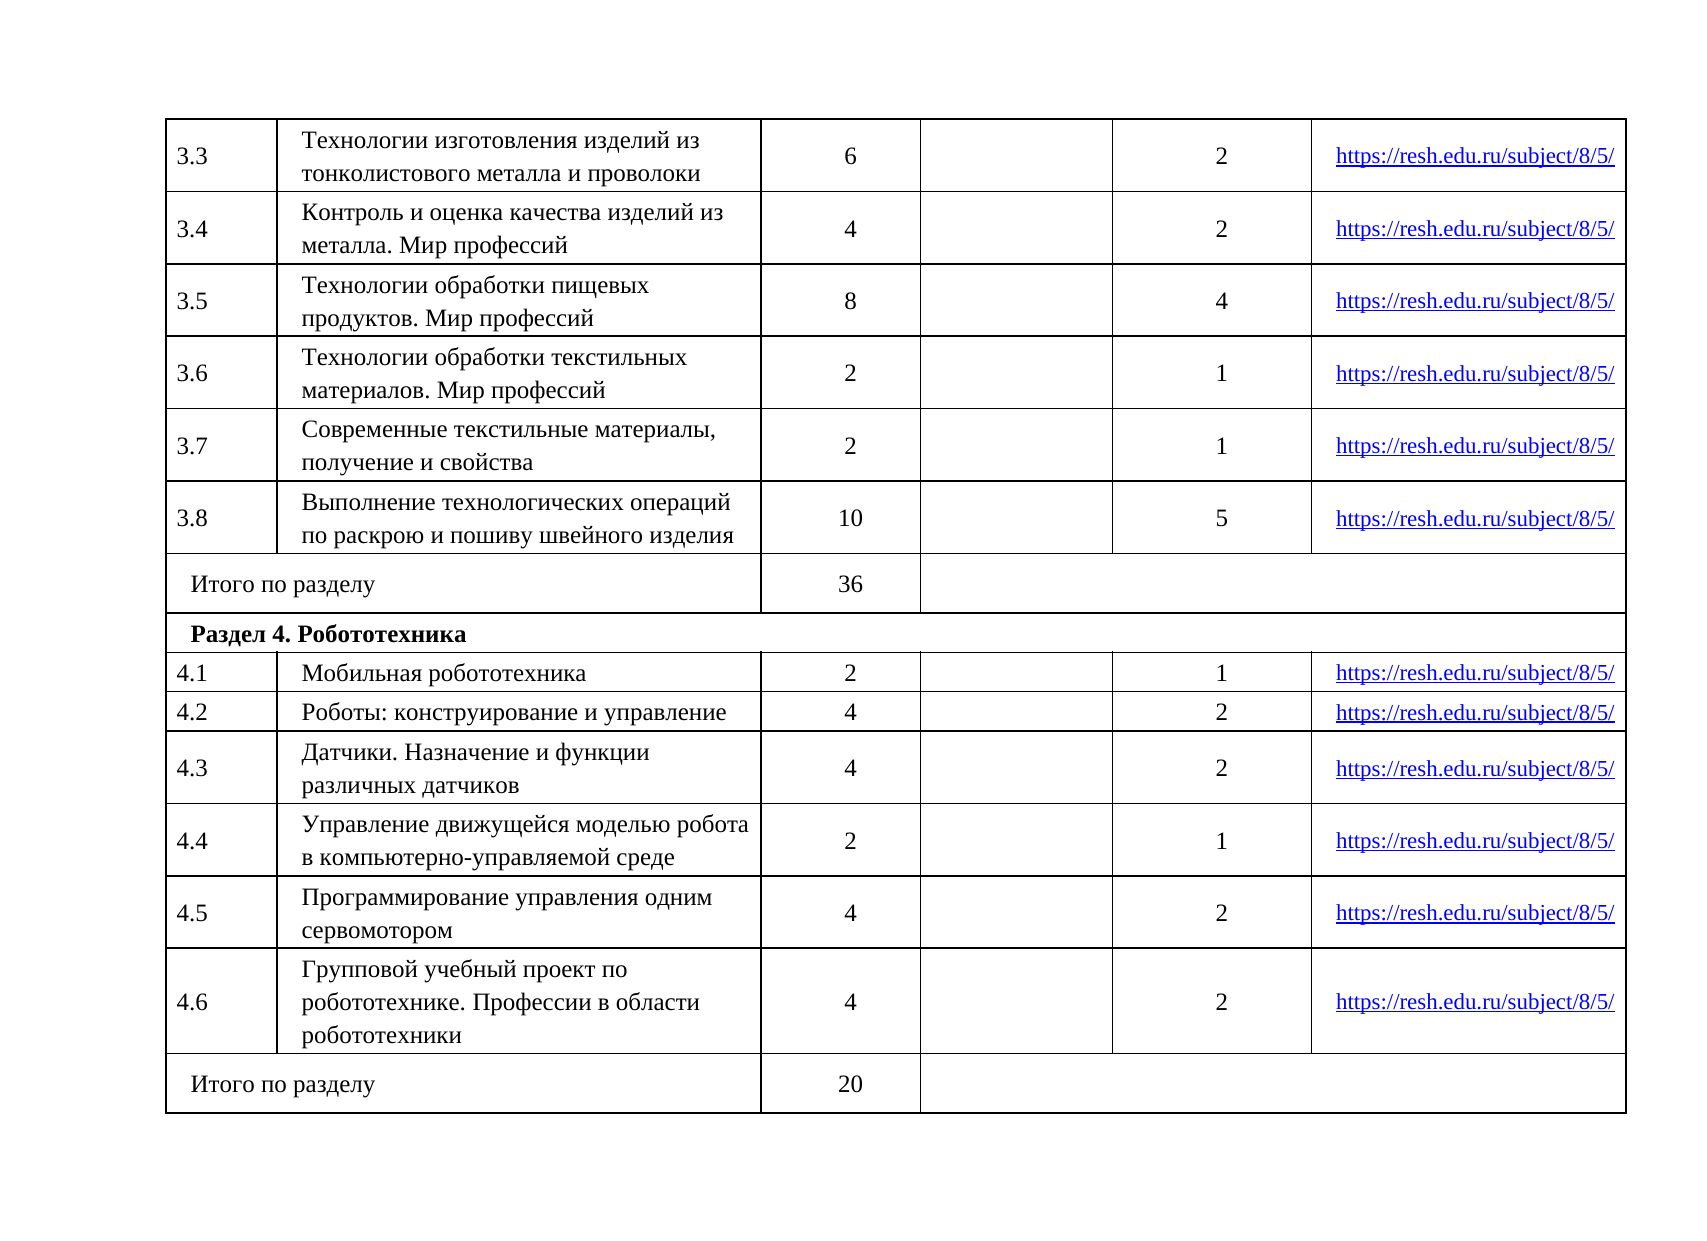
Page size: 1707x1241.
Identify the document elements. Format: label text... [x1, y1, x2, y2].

table_cell 8 [762, 265, 920, 335]
table_cell 4.4 [167, 804, 276, 875]
table_cell [921, 482, 1112, 552]
table_cell 10 [762, 482, 920, 552]
table_cell [921, 653, 1112, 691]
table_cell Итого по разделу [167, 554, 760, 612]
table_cell 4.1 [167, 653, 276, 691]
table_cell 2 [762, 804, 920, 875]
table_cell [921, 554, 1625, 612]
table_cell Технологии обработки пищевых продуктов. Мир профессий [278, 265, 760, 335]
table_cell 4.2 [167, 692, 276, 730]
table_cell 4.3 [167, 732, 276, 802]
table_cell 1 [1113, 804, 1311, 875]
table_cell https://resh.edu.ru/subject/8/5/ [1312, 337, 1625, 408]
table_cell 1 [1113, 653, 1311, 691]
table_cell 4 [1113, 265, 1311, 335]
table_cell 4 [762, 692, 920, 730]
table_cell https://resh.edu.ru/subject/8/5/ [1312, 804, 1625, 875]
table_cell https://resh.edu.ru/subject/8/5/ [1312, 949, 1625, 1053]
table_cell 3.3 [167, 120, 276, 191]
table_cell [921, 1054, 1625, 1112]
table_cell Мобильная робототехника [278, 653, 760, 691]
table_cell Технологии изготовления изделий из тонколистового металла и проволоки [278, 120, 760, 191]
table_cell Датчики. Назначение и функции различных датчиков [278, 732, 760, 802]
table_cell 3.5 [167, 265, 276, 335]
table_cell 4 [762, 732, 920, 802]
table_cell 2 [1113, 949, 1311, 1053]
table_cell Современные текстильные материалы, получение и свойства [278, 409, 760, 480]
table_cell [921, 877, 1112, 947]
table_cell 1 [1113, 337, 1311, 408]
table_cell 4 [762, 877, 920, 947]
table_cell 3.4 [167, 192, 276, 263]
table_cell [921, 265, 1112, 335]
table_cell https://resh.edu.ru/subject/8/5/ [1312, 409, 1625, 480]
table_cell Выполнение технологических операций по раскрою и пошиву швейного изделия [278, 482, 760, 552]
table_cell [921, 804, 1112, 875]
table_cell 2 [1113, 120, 1311, 191]
table_cell 3.8 [167, 482, 276, 552]
table_cell [921, 120, 1112, 191]
table_cell 36 [762, 554, 920, 612]
table_cell 6 [762, 120, 920, 191]
table_cell 2 [1113, 192, 1311, 263]
table_cell Роботы: конструирование и управление [278, 692, 760, 730]
table_cell [921, 337, 1112, 408]
table_cell https://resh.edu.ru/subject/8/5/ [1312, 877, 1625, 947]
table_cell https://resh.edu.ru/subject/8/5/ [1312, 192, 1625, 263]
table_cell 20 [762, 1054, 920, 1112]
table_cell 2 [762, 653, 920, 691]
table_cell Технологии обработки текстильных материалов. Мир профессий [278, 337, 760, 408]
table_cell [1312, 120, 1625, 191]
table_cell [921, 192, 1112, 263]
table_cell Итого по разделу [167, 1054, 760, 1112]
table_cell https://resh.edu.ru/subject/8/5/ [1312, 692, 1625, 730]
table_cell https://resh.edu.ru/subject/8/5/ [1312, 653, 1625, 691]
table_cell Управление движущейся моделью робота в компьютерно-управляемой среде [278, 804, 760, 875]
table_cell 4 [762, 192, 920, 263]
table_cell 3.7 [167, 409, 276, 480]
table_cell [921, 409, 1112, 480]
table_cell Раздел 4. Робототехника [167, 614, 1625, 651]
table_cell 2 [1113, 877, 1311, 947]
table_cell Групповой учебный проект по робототехнике. Профессии в области робототехники [278, 949, 760, 1053]
table_cell 4 [762, 949, 920, 1053]
table_cell https://resh.edu.ru/subject/8/5/ [1312, 482, 1625, 552]
table_cell https://resh.edu.ru/subject/8/5/ [1312, 732, 1625, 802]
table_cell 2 [1113, 692, 1311, 730]
table_cell [921, 732, 1112, 802]
table_cell 2 [1113, 732, 1311, 802]
table_cell 2 [762, 337, 920, 408]
table_cell 4.6 [167, 949, 276, 1053]
table_cell 3.6 [167, 337, 276, 408]
table_cell 1 [1113, 409, 1311, 480]
table_cell 2 [762, 409, 920, 480]
table_cell https://resh.edu.ru/subject/8/5/ [1312, 265, 1625, 335]
table_cell Контроль и оценка качества изделий из металла. Мир профессий [278, 192, 760, 263]
table_cell [921, 949, 1112, 1053]
table_cell 5 [1113, 482, 1311, 552]
table_cell 4.5 [167, 877, 276, 947]
table_cell Программирование управления одним сервомотором [278, 877, 760, 947]
table_cell [921, 692, 1112, 730]
